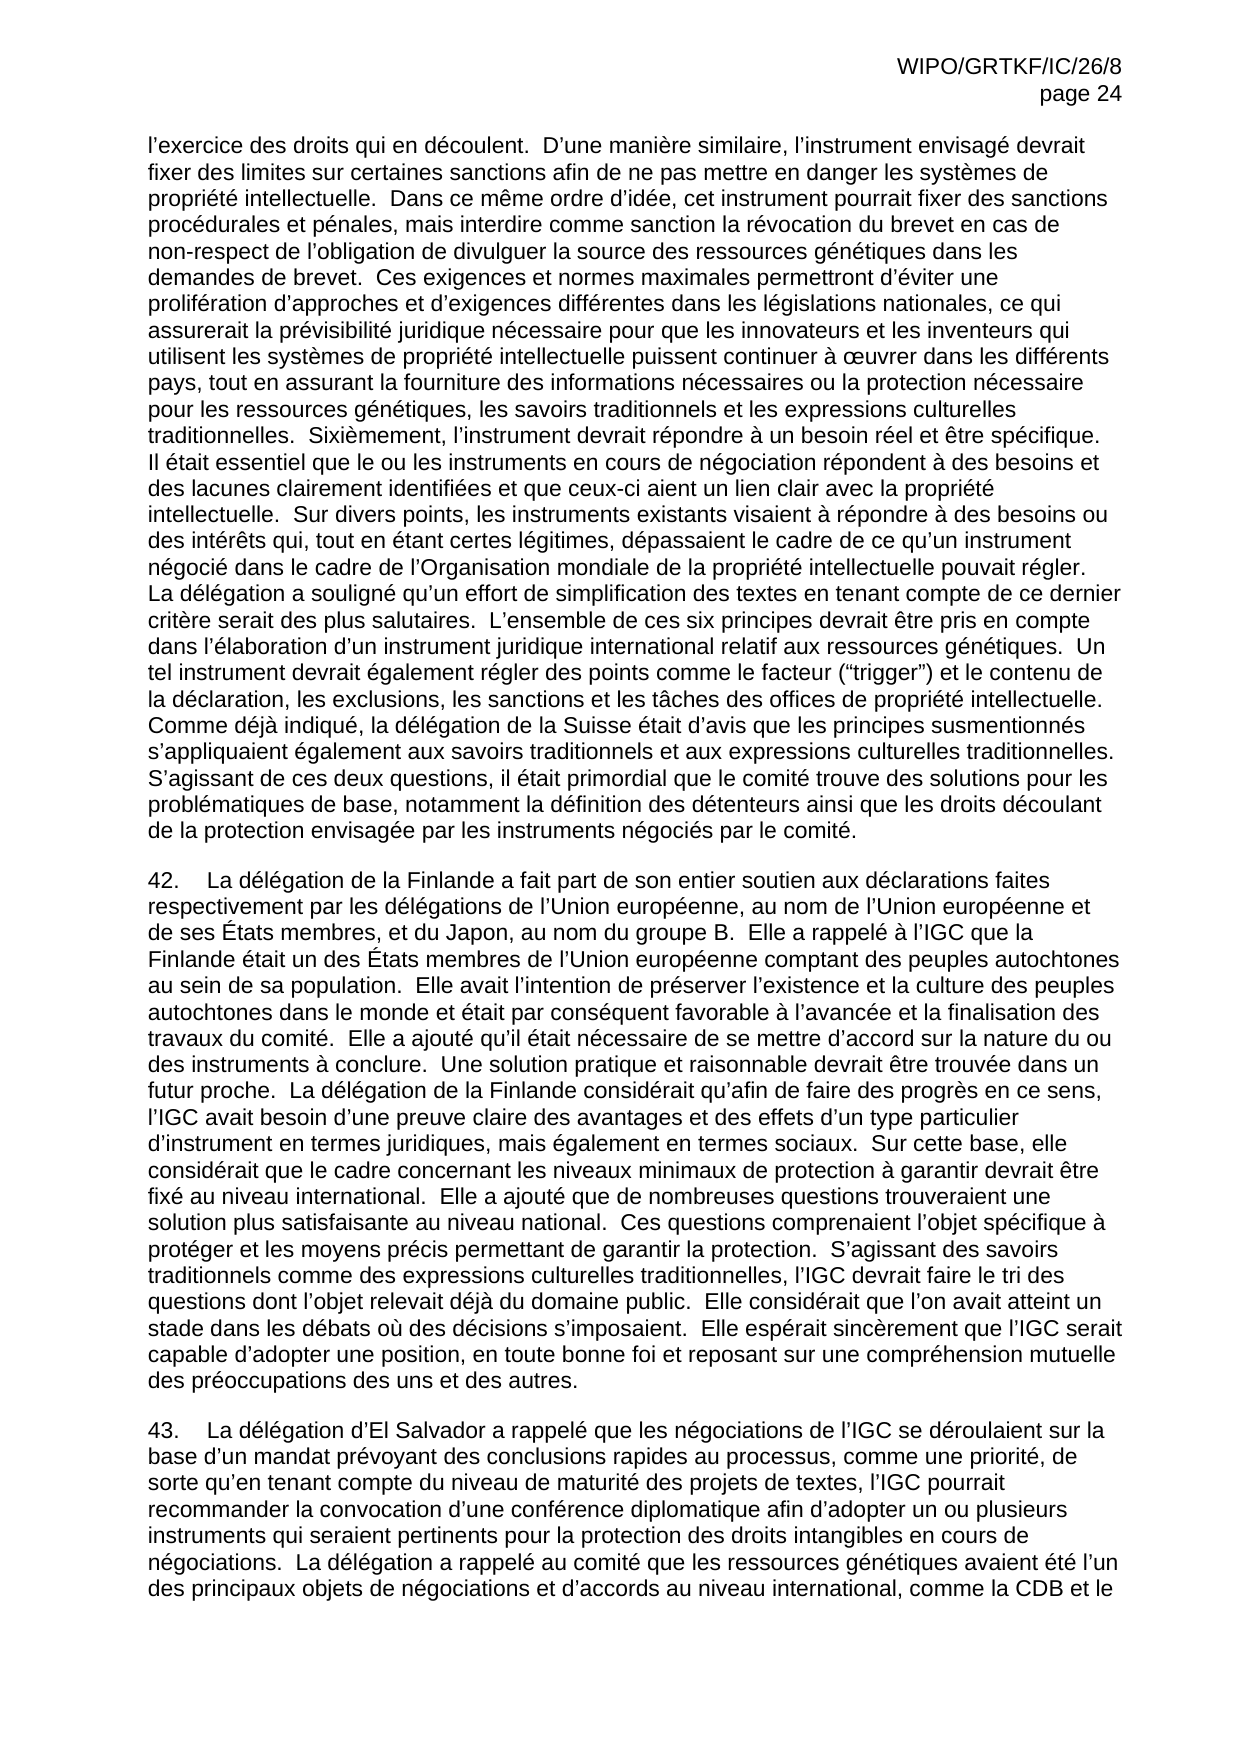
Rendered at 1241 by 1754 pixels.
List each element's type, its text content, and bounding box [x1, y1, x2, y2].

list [148, 1417, 1122, 1601]
list La délégation de la Finlande a fait part de son entier soutien aux déclarations faites respectivement par les délégations de l’Union européenne, au nom de l’Union européenne et de ses États membres, et du Japon, au nom du groupe B. Elle a rappelé à l’IGC que la Finlande était un des États membres de l’Union européenne comptant des peuples autochtones au sein de sa population. Elle avait l’intention de préserver l’existence et la culture des peuples autochtones dans le monde et était par conséquent favorable à l’avancée et la finalisation des travaux du comité. Elle a ajouté qu’il était nécessaire de se mettre d’accord sur la nature du ou des instruments à conclure. Une solution pratique et raisonnable devrait être trouvée dans un futur proche. La délégation de la Finlande considérait qu’afin de faire des progrès en ce sens, l’IGC avait besoin d’une preuve claire des avantages et des effets d’un type particulier d’instrument en termes juridiques, mais également en termes sociaux. Sur cette base, elle considérait que le cadre concernant les niveaux minimaux de protection à garantir devrait être fixé au niveau international. Elle a ajouté que de nombreuses questions trouveraient une solution plus satisfaisante au niveau national. Ces questions comprenaient l’objet spécifique à protéger et les moyens précis permettant de garantir la protection. S’agissant des savoirs traditionnels comme des expressions culturelles traditionnelles, l’IGC devrait faire le tri des questions dont l’objet relevait déjà du domaine public. Elle considérait que l’on avait atteint un stade dans les débats où des décisions s’imposaient. Elle espérait sincèrement que l’IGC serait capable d’adopter une position, en toute bonne foi et reposant sur une compréhension mutuelle des préoccupations des uns et des autres. [148, 867, 1122, 1394]
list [148, 132, 1122, 844]
